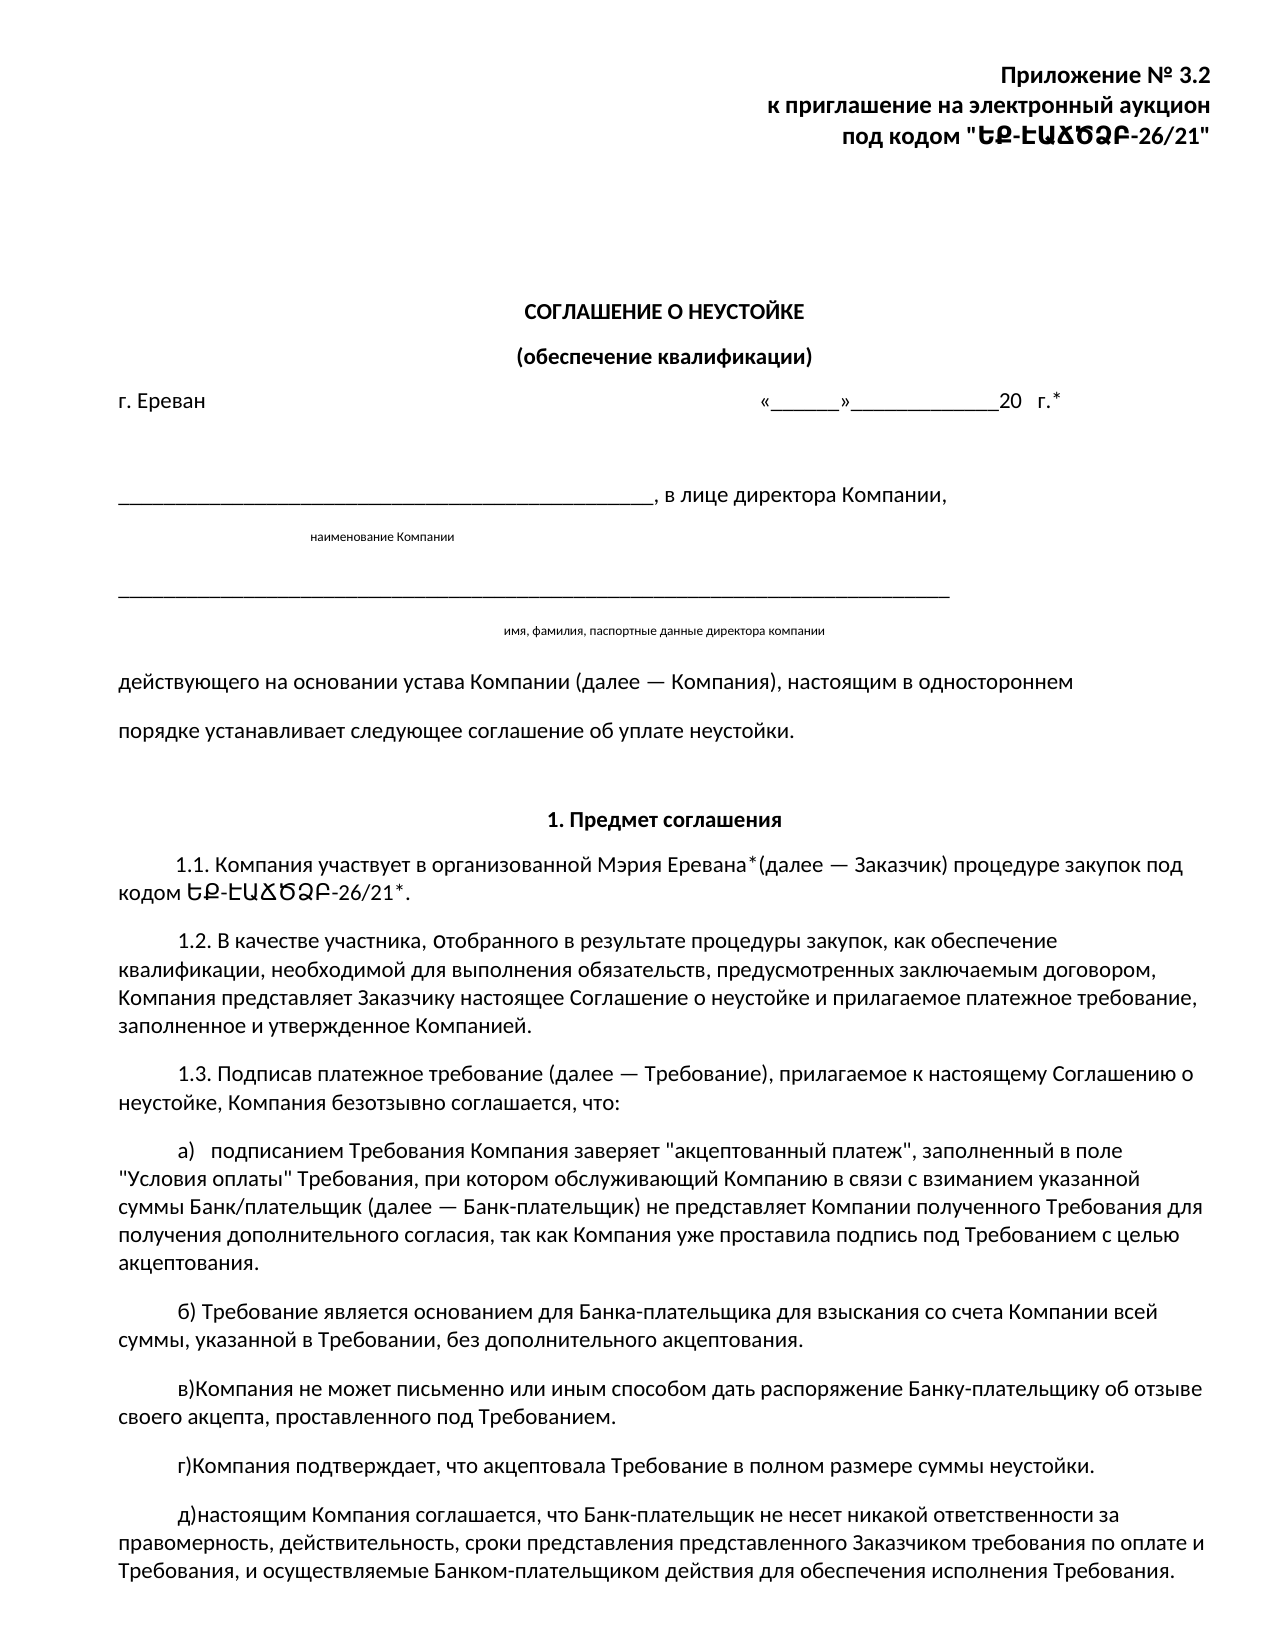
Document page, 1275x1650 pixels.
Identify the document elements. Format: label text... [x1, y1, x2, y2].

text 1.2. В качестве участника, օтобранного в результате процедуры закупок, как обеспечение квалификации, необходимой для выполнения обязательств, предусмотренных заключаемым договором, Kомпания представляет Заказчику настоящее Соглашение о неустойке и прилагаемое платежное требование, заполненное и утвержденное Компанией. [118, 927, 1211, 1039]
text СОГЛАШЕНИЕ О НЕУСТОЙКЕ [118, 297, 1211, 325]
text наименование Компании [310, 529, 1211, 557]
text 1.1. Компания участвует в организованной Мэрия Еревана*(далее — Заказчик) процедуре закупок под кодом ԵՔ-ԷԱՃԾՁԲ-26/21*. [118, 850, 1211, 906]
text в)Компания не может письменно или иным способом дать распоряжение Банку-плательщику об отзыве своего акцепта, проставленного под Требованием. [118, 1374, 1211, 1430]
text порядке устанавливает следующее соглашение об уплате неустойки. [118, 716, 1211, 744]
text д)настоящим Компания соглашается, что Банк-плательщик не несет никакой ответственности за правомерность, действительность, сроки представления представленного Заказчиком требования по оплате и Требования, и осуществляемые Банком-плательщиком действия для обеспечения исполнения Требования. [118, 1500, 1211, 1584]
text 1. Предмет соглашения [118, 805, 1211, 833]
text имя, фамилия, паспортные данные директора компании [118, 622, 1211, 650]
text _________________________________________________________________________ [118, 573, 1211, 601]
text под кодом "ԵՔ-ԷԱՃԾՁԲ-26/21" [148, 120, 1211, 151]
text действующего на основании устава Компании (далее — Компания), настоящим в одностороннем [118, 667, 1211, 695]
text к приглашение на электронный аукцион [148, 89, 1211, 120]
table_header г. Ереван [107, 387, 605, 435]
text _______________________________________________, в лице директора Компании, [118, 480, 1211, 508]
text г)Компания подтверждает, что акцептовала Требование в полном размере суммы неустойки. [118, 1451, 1211, 1479]
text Приложение № 3.2 [118, 59, 1211, 89]
text 1.3. Подписав платежное требование (далее — Требование), прилагаемое к настоящему Соглашению о неустойке, Компания безотзывно соглашается, что: [118, 1059, 1211, 1116]
text а) подписанием Требования Компания заверяет "акцептованный платеж", заполненный в поле "Условия оплаты" Требования, при котором обслуживающий Компанию в связи с взиманием указанной суммы Банк/плательщик (далее — Банк-плательщик) не представляет Компании полученного Требования для получения дополнительного согласия, так как Компания уже проставила подпись под Требованием с целью акцептования. [118, 1136, 1211, 1277]
text (обеспечение квалификации) [118, 342, 1211, 370]
table_header «______»_____________20 г.* [605, 387, 1074, 435]
text б) Требование является основанием для Банка-плательщика для взыскания со счета Компании всей суммы, указанной в Требовании, без дополнительного акцептования. [118, 1297, 1211, 1353]
